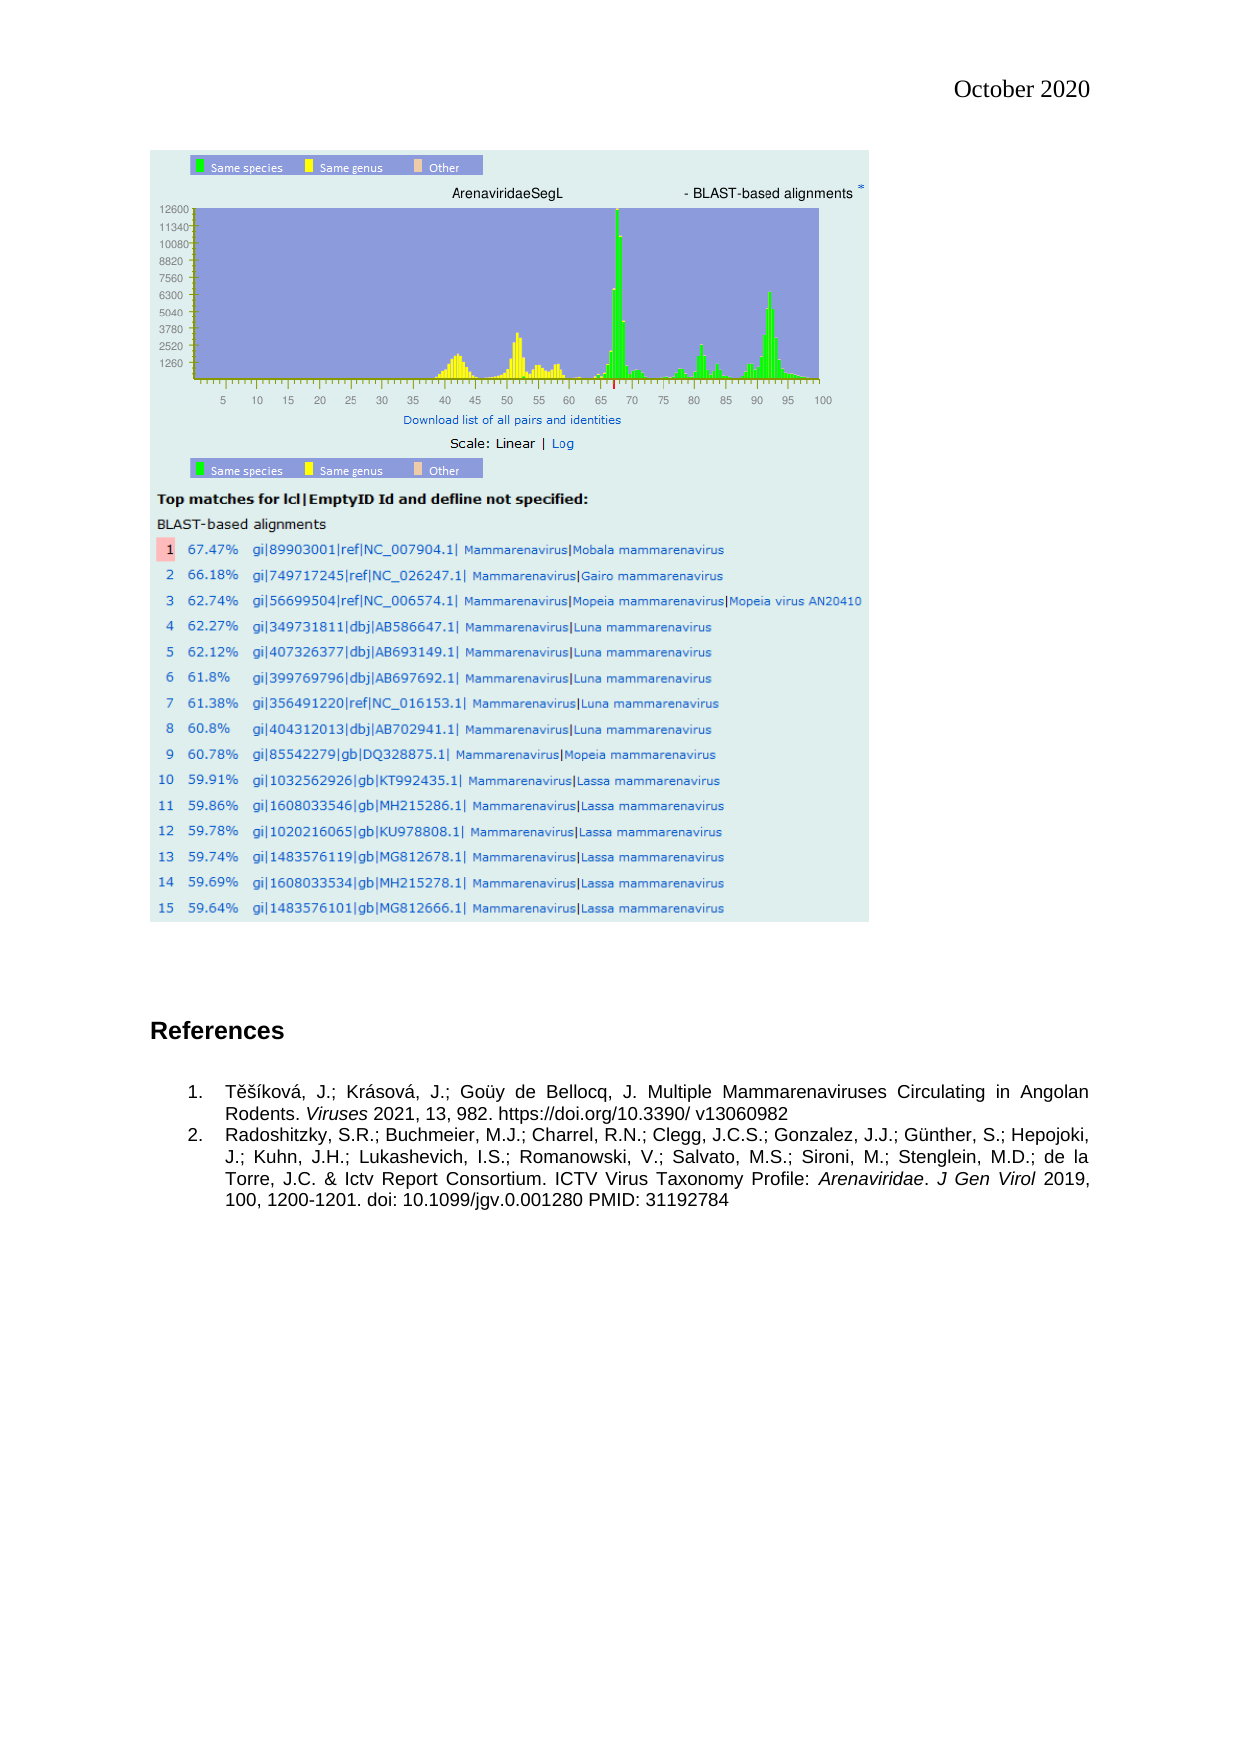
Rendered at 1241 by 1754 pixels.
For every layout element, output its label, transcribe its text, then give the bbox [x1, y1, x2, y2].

text References [150, 1016, 1090, 1044]
list Radoshitzky, S.R.; Buchmeier, M.J.; Charrel, R.N.; Clegg, J.C.S.; Gonzalez, J.J.; Günther, S.; Hepojoki, J.; Kuhn, J.H.; Lukashevich, I.S.; Romanowski, V.; Salvato, M.S.; Sironi, M.; Stenglein, M.D.; de la Torre, J.C. & Ictv Report Consortium. ICTV Virus Taxonomy Profile: Arenaviridae. J Gen Virol 2019, 100, 1200-1201. doi: 10.1099/jgv.0.001280 PMID: 31192784 [187, 1124, 1090, 1210]
picture [150, 150, 869, 922]
list Těšíková, J.; Krásová, J.; Goüy de Bellocq, J. Multiple Mammarenaviruses Circulating in Angolan Rodents. Viruses 2021, 13, 982. https://doi.org/10.3390/ v13060982 [187, 1081, 1090, 1124]
